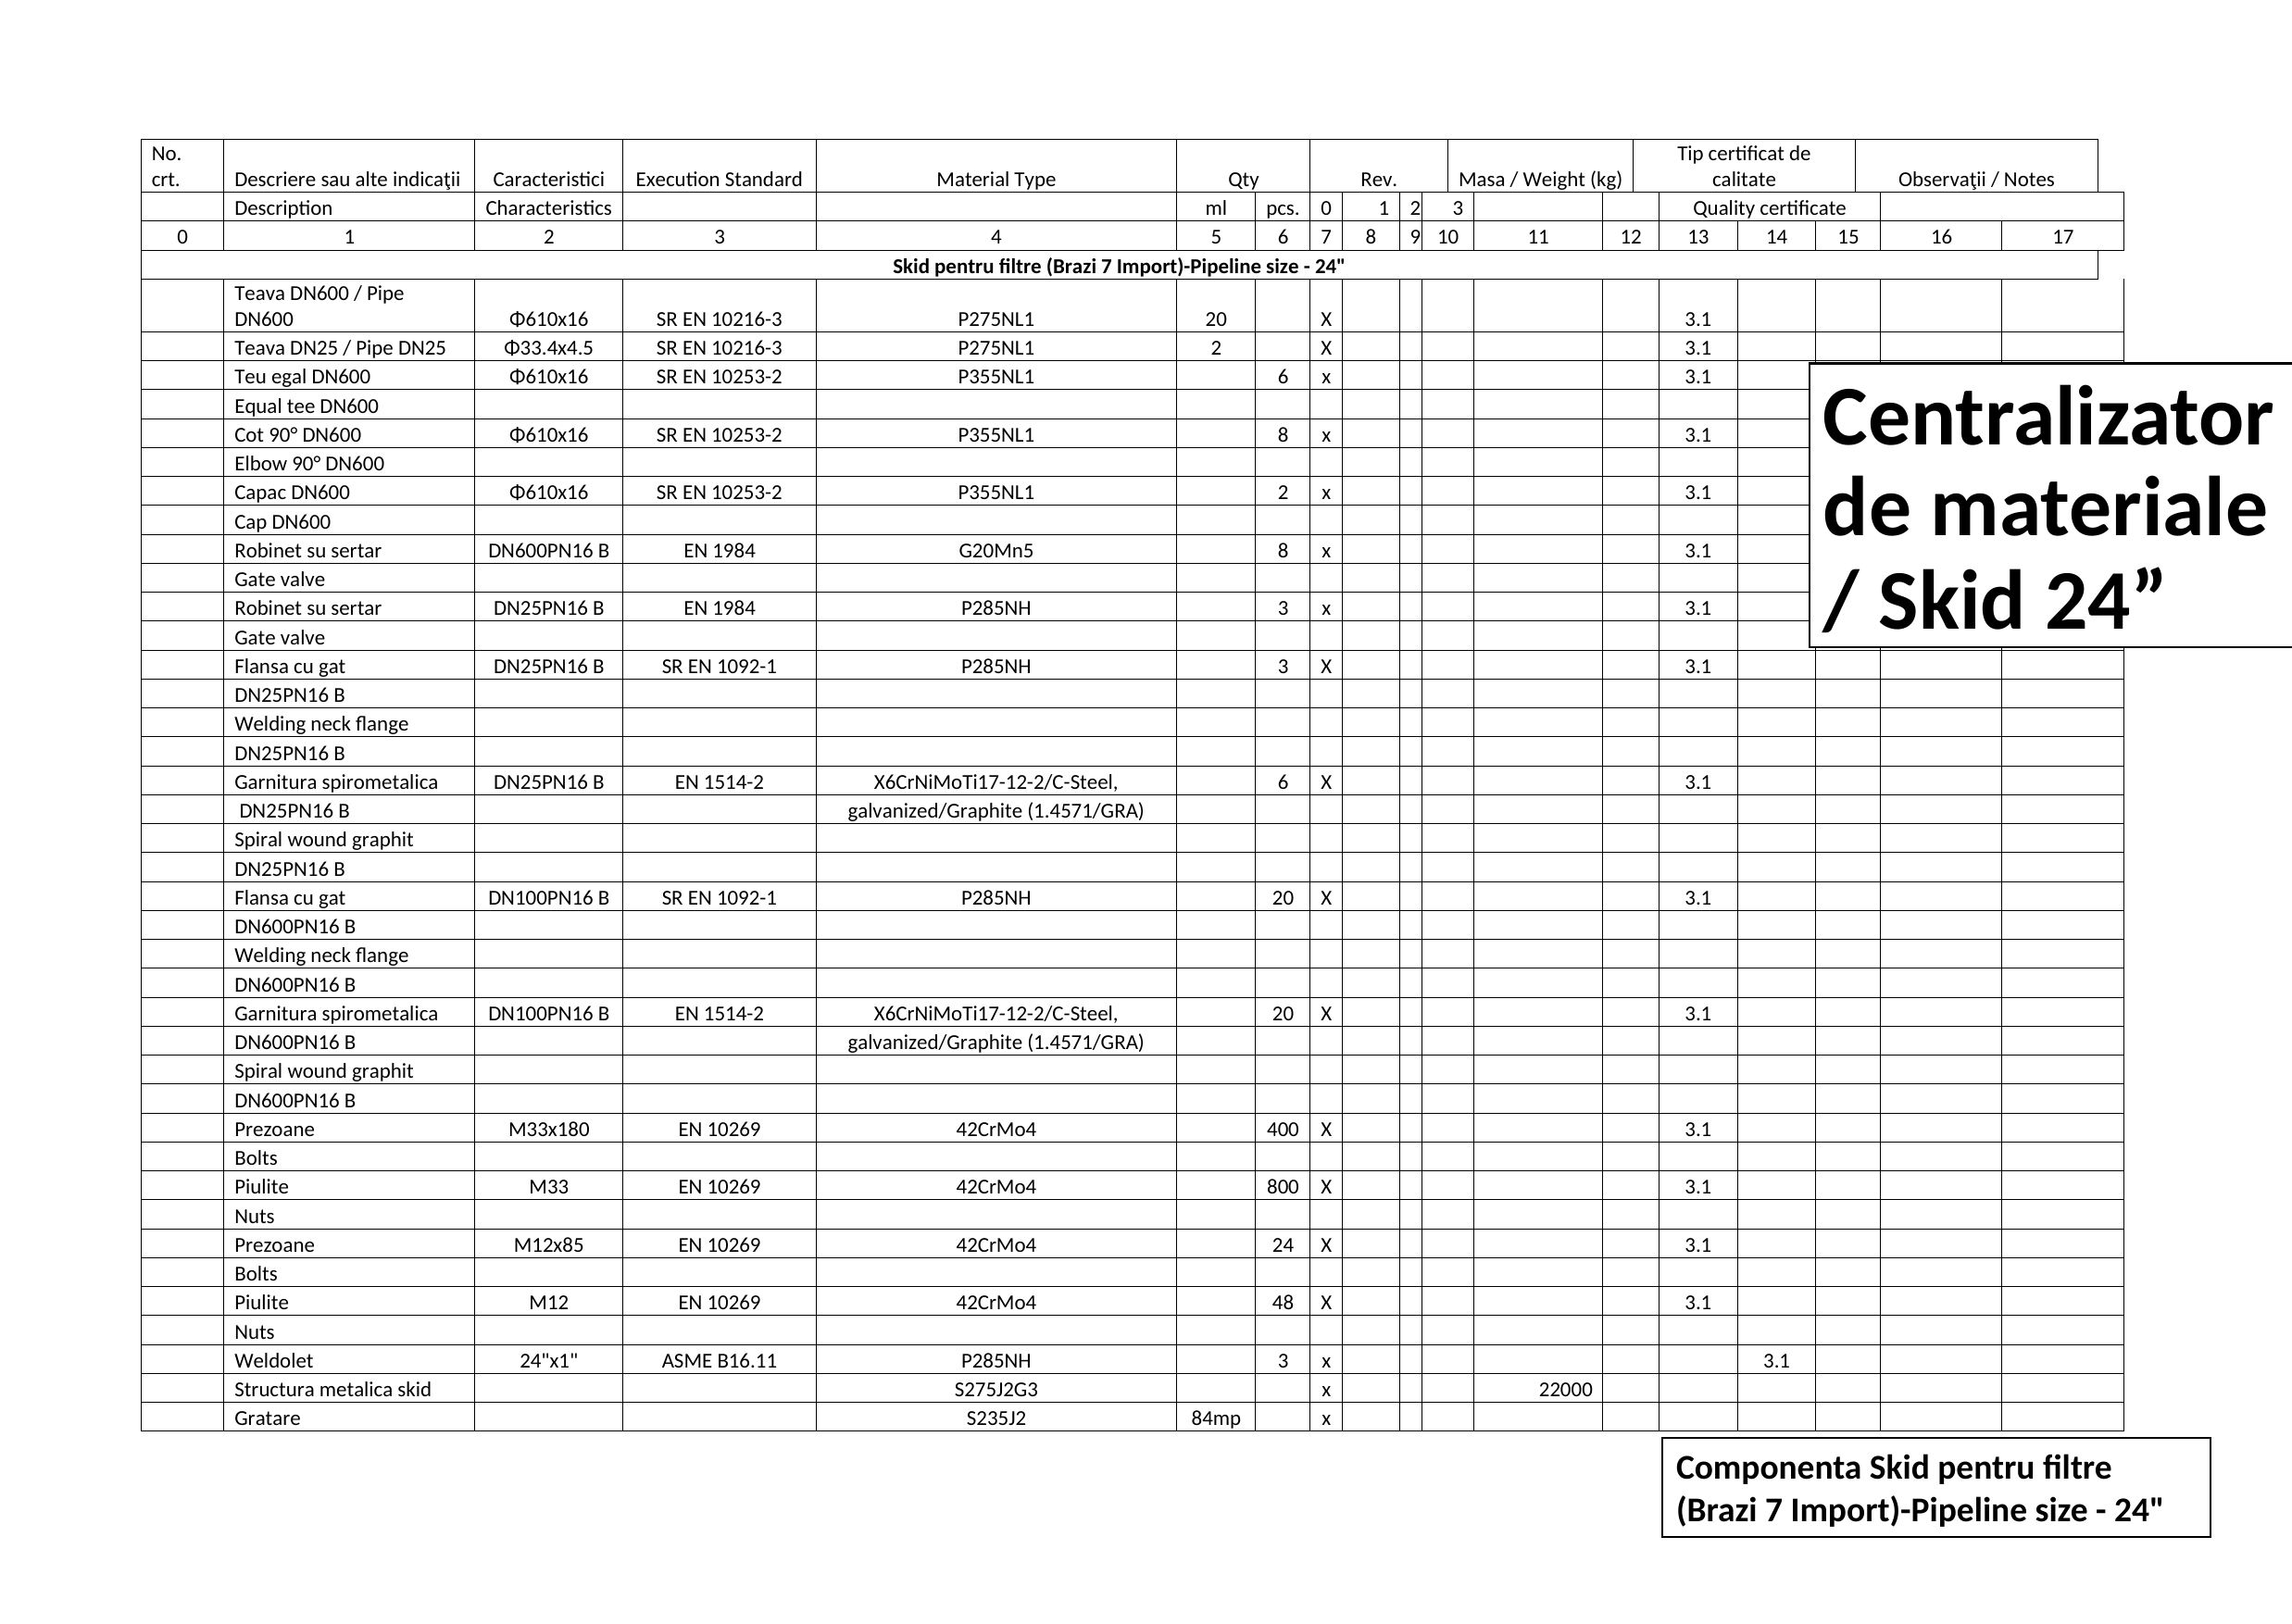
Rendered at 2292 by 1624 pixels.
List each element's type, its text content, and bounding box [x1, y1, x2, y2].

table_cell [1474, 506, 1602, 534]
table_cell [1177, 1084, 1255, 1113]
table_cell [1816, 1114, 1880, 1142]
table_cell [1738, 1114, 1815, 1142]
table_cell [1603, 621, 1659, 650]
table_cell [1603, 824, 1659, 852]
table_cell [1256, 737, 1309, 766]
table_cell [1177, 737, 1255, 766]
table_cell [623, 193, 816, 220]
table_cell [1422, 882, 1473, 910]
table_cell [1343, 998, 1399, 1026]
table_cell [1603, 1258, 1659, 1286]
table_cell 400 [1256, 1114, 1309, 1142]
table_cell [142, 940, 223, 968]
table_cell [1343, 1345, 1399, 1373]
table_cell [623, 680, 816, 707]
table_cell [475, 506, 622, 534]
table_cell 13 [1660, 221, 1737, 249]
table_cell 3.1 [1660, 1114, 1737, 1142]
table_cell [142, 1258, 223, 1286]
table_cell [1310, 911, 1342, 939]
table_cell 3.1 [1660, 882, 1737, 910]
table_cell [1343, 708, 1399, 736]
table_cell Nuts [224, 1200, 474, 1229]
table_cell [1474, 651, 1602, 679]
table_cell Prezoane [224, 1114, 474, 1142]
table_cell [1474, 1027, 1602, 1055]
table_cell [1343, 419, 1399, 447]
table_cell [1256, 1027, 1309, 1055]
table_cell [142, 1171, 223, 1199]
table_cell [1400, 1084, 1422, 1113]
table_cell DN25PN16 B [224, 680, 474, 707]
table_cell [1422, 280, 1473, 331]
table_cell Nuts [224, 1316, 474, 1344]
table_cell 3.1 [1660, 651, 1737, 679]
table_cell [817, 1200, 1176, 1229]
table_cell [2002, 882, 2123, 910]
table_cell Prezoane [224, 1230, 474, 1257]
table_cell [1603, 1027, 1659, 1055]
table_cell 3 [1256, 1345, 1309, 1373]
table_cell Φ610x16 [475, 361, 622, 389]
table_cell [1474, 477, 1602, 505]
table_cell [817, 940, 1176, 968]
table_cell [1400, 1258, 1422, 1286]
table_cell [1660, 1258, 1737, 1286]
table_cell [1177, 968, 1255, 997]
table_cell [1177, 651, 1255, 679]
table_cell [1177, 477, 1255, 505]
table_cell [1881, 1200, 2001, 1229]
table_cell 2 [1400, 193, 1422, 220]
table_cell Capac DN600 [224, 477, 474, 505]
table_cell Welding neck flange [224, 940, 474, 968]
table_cell [1738, 593, 1809, 620]
table_cell [623, 795, 816, 823]
table_cell [817, 708, 1176, 736]
table_cell [1343, 1316, 1399, 1344]
table_cell [1881, 968, 2001, 997]
table_cell DN25PN16 B [475, 767, 622, 794]
table_cell [475, 448, 622, 476]
table_cell Φ610x16 [475, 477, 622, 505]
table_cell [623, 1374, 816, 1402]
table_cell [623, 1200, 816, 1229]
table_cell [1343, 767, 1399, 794]
table_cell [1422, 1027, 1473, 1055]
table_cell [1343, 1403, 1399, 1430]
table_cell 14 [1738, 221, 1815, 249]
table_cell [1177, 1171, 1255, 1199]
table_cell [2002, 998, 2123, 1026]
table_cell [1343, 593, 1399, 620]
table_cell [1343, 1143, 1399, 1170]
table_cell [1816, 853, 1880, 881]
table_cell [1881, 767, 2001, 794]
table_cell [1603, 193, 1659, 220]
table_cell [1422, 1056, 1473, 1083]
table_cell [1310, 1200, 1342, 1229]
table_cell DN100PN16 B [475, 882, 622, 910]
table_cell [1310, 940, 1342, 968]
table_cell [1474, 1230, 1602, 1257]
table_cell [1400, 506, 1422, 534]
table_cell 20 [1256, 998, 1309, 1026]
table_cell [2002, 708, 2123, 736]
table_cell [475, 680, 622, 707]
table_cell [1738, 853, 1815, 881]
table_cell [817, 853, 1176, 881]
table_cell [1343, 1287, 1399, 1315]
table_cell [1738, 477, 1809, 505]
table_cell [1400, 680, 1422, 707]
table_cell [1422, 1143, 1473, 1170]
table_cell [1738, 280, 1815, 331]
table_cell [1400, 1200, 1422, 1229]
table_cell [817, 968, 1176, 997]
table_cell [1660, 853, 1737, 881]
table_cell [2002, 1084, 2123, 1113]
table_cell [1310, 1258, 1342, 1286]
table_cell [1603, 564, 1659, 592]
table_cell [1881, 1027, 2001, 1055]
table_cell galvanized/Graphite (1.4571/GRA) [817, 795, 1176, 823]
table_cell [2002, 651, 2123, 679]
table_cell [1422, 564, 1473, 592]
table_cell [817, 1143, 1176, 1170]
table_cell [1400, 419, 1422, 447]
table_cell [1816, 795, 1880, 823]
table_cell [1660, 680, 1737, 707]
table_cell [1474, 1287, 1602, 1315]
table_cell 48 [1256, 1287, 1309, 1315]
table_cell [1816, 1316, 1880, 1344]
table_cell [1881, 708, 2001, 736]
table_cell [1422, 824, 1473, 852]
table_cell [1310, 1143, 1342, 1170]
table_cell [1343, 1027, 1399, 1055]
table_cell 6 [1256, 221, 1309, 249]
table_cell [1422, 911, 1473, 939]
table_cell [1400, 477, 1422, 505]
table_cell [1816, 1374, 1880, 1402]
table_cell [1660, 940, 1737, 968]
table_cell [1422, 680, 1473, 707]
table_cell [1310, 564, 1342, 592]
table_cell DN600PN16 B [224, 911, 474, 939]
table_cell [1343, 621, 1399, 650]
table_cell P275NL1 [817, 332, 1176, 360]
table_cell [623, 1258, 816, 1286]
table_cell P285NH [817, 651, 1176, 679]
table_cell [1422, 1230, 1473, 1257]
table_cell [1474, 882, 1602, 910]
table_cell [1256, 824, 1309, 852]
table_cell X [1310, 1171, 1342, 1199]
table_cell EN 10269 [623, 1171, 816, 1199]
table_cell [1422, 593, 1473, 620]
table_cell [1310, 390, 1342, 418]
table_cell [623, 390, 816, 418]
table_cell [1603, 1114, 1659, 1142]
table_cell [1400, 940, 1422, 968]
table_cell 5 [1177, 221, 1255, 249]
table_cell 3.1 [1660, 419, 1737, 447]
table_cell [1422, 419, 1473, 447]
table_cell SR EN 10216-3 [623, 332, 816, 360]
table_cell [1660, 1084, 1737, 1113]
table_cell 17 [2002, 221, 2123, 249]
table_cell [142, 1084, 223, 1113]
table_cell 8 [1343, 221, 1399, 249]
table_cell [1660, 448, 1737, 476]
table_cell x [1310, 535, 1342, 563]
table_cell [1603, 448, 1659, 476]
table_cell 3.1 [1738, 1345, 1815, 1373]
table_cell [1738, 332, 1815, 360]
table_cell [1177, 767, 1255, 794]
table_cell [1400, 280, 1422, 331]
table_cell [1400, 390, 1422, 418]
table_cell [475, 853, 622, 881]
table_cell X [1310, 280, 1342, 331]
table_cell [1400, 1056, 1422, 1083]
table_cell [1603, 1084, 1659, 1113]
table_cell [1422, 1171, 1473, 1199]
table_cell DN600PN16 B [475, 535, 622, 563]
table_cell [623, 564, 816, 592]
table_cell [475, 1143, 622, 1170]
table_cell X [1310, 767, 1342, 794]
table_cell [1177, 998, 1255, 1026]
table_cell [1400, 1345, 1422, 1373]
table_cell [1738, 651, 1815, 679]
table_cell [1256, 795, 1309, 823]
table_cell x [1310, 593, 1342, 620]
table_cell [1660, 737, 1737, 766]
table_cell [817, 506, 1176, 534]
table_cell [1474, 621, 1602, 650]
table_cell [1660, 795, 1737, 823]
table_cell [1881, 1403, 2001, 1430]
table_cell DN25PN16 B [224, 853, 474, 881]
table_cell Gratare [224, 1403, 474, 1430]
table_cell DN100PN16 B [475, 998, 622, 1026]
table_cell [1816, 824, 1880, 852]
table_cell [1177, 593, 1255, 620]
table_cell [1603, 1200, 1659, 1229]
table_cell [1343, 506, 1399, 534]
table_cell [623, 824, 816, 852]
table_cell x [1310, 361, 1342, 389]
table_cell Equal tee DN600 [224, 390, 474, 418]
table_cell [1738, 564, 1809, 592]
table_cell G20Mn5 [817, 535, 1176, 563]
table_cell SR EN 10216-3 [623, 280, 816, 331]
table_cell Garnitura spirometalica [224, 998, 474, 1026]
table_cell X [1310, 1114, 1342, 1142]
table_cell [1422, 390, 1473, 418]
table_cell [1881, 853, 2001, 881]
table_cell [2002, 332, 2123, 360]
table_cell [142, 998, 223, 1026]
table_cell [1738, 737, 1815, 766]
table_cell [142, 1374, 223, 1402]
table_cell [1603, 708, 1659, 736]
table_cell [475, 621, 622, 650]
table_cell [2002, 1171, 2123, 1199]
table_cell [1738, 1316, 1815, 1344]
table_cell [1310, 1316, 1342, 1344]
table_cell [142, 621, 223, 650]
table_cell [1343, 853, 1399, 881]
table_cell [1603, 332, 1659, 360]
table_cell [1177, 390, 1255, 418]
table_cell 3.1 [1660, 1171, 1737, 1199]
table_cell [1738, 1171, 1815, 1199]
table_cell [142, 968, 223, 997]
table_cell [1256, 280, 1309, 331]
table_cell [1400, 332, 1422, 360]
table_cell [1343, 477, 1399, 505]
table_cell [142, 853, 223, 881]
table_cell [1738, 1143, 1815, 1170]
table_cell [1660, 708, 1737, 736]
table_header Rev. [1310, 140, 1447, 192]
table_cell [2002, 1114, 2123, 1142]
table_cell P285NH [817, 1345, 1176, 1373]
table_cell [1816, 998, 1880, 1026]
table_cell [1474, 280, 1602, 331]
table_cell [1474, 968, 1602, 997]
table_cell [1603, 1171, 1659, 1199]
table_cell Structura metalica skid [224, 1374, 474, 1402]
table_cell [1881, 1374, 2001, 1402]
table_cell [1603, 1316, 1659, 1344]
table_cell [1400, 1027, 1422, 1055]
table_cell [1738, 621, 1815, 650]
table_cell [142, 1114, 223, 1142]
table_cell [1256, 1374, 1309, 1402]
table_cell [1881, 1316, 2001, 1344]
table_cell [1816, 767, 1880, 794]
table_cell [142, 708, 223, 736]
table_cell Garnitura spirometalica [224, 767, 474, 794]
table_cell 8 [1256, 419, 1309, 447]
table_cell P355NL1 [817, 477, 1176, 505]
table_cell [1343, 1056, 1399, 1083]
table_cell [1422, 332, 1473, 360]
table_cell [623, 737, 816, 766]
table_cell [1256, 448, 1309, 476]
table_cell [1474, 911, 1602, 939]
table_cell [475, 1403, 622, 1430]
table_cell P285NH [817, 882, 1176, 910]
table_cell [142, 419, 223, 447]
table_cell [1400, 1230, 1422, 1257]
table_cell [1400, 767, 1422, 794]
table_cell [475, 911, 622, 939]
table_cell [1738, 1258, 1815, 1286]
table_cell [1660, 621, 1737, 650]
table_cell [475, 1316, 622, 1344]
table_cell EN 1514-2 [623, 998, 816, 1026]
table_cell [1400, 651, 1422, 679]
table_cell [1660, 911, 1737, 939]
table_cell [1310, 506, 1342, 534]
table_cell [1816, 968, 1880, 997]
table_header Descriere sau alte indicaţii [224, 140, 474, 192]
table_cell 24"x1" [475, 1345, 622, 1373]
table_cell [1474, 767, 1602, 794]
table_cell 3.1 [1660, 535, 1737, 563]
table_cell [817, 680, 1176, 707]
table_cell Weldolet [224, 1345, 474, 1373]
table_cell [1738, 506, 1809, 534]
table_cell [1881, 940, 2001, 968]
table_cell [1256, 1403, 1309, 1430]
table_cell [1422, 998, 1473, 1026]
table_cell 6 [1256, 361, 1309, 389]
table_cell [1881, 1143, 2001, 1170]
table_cell [1400, 1171, 1422, 1199]
table_cell P285NH [817, 593, 1176, 620]
table_cell [1256, 390, 1309, 418]
table_cell SR EN 10253-2 [623, 477, 816, 505]
table_cell [1177, 419, 1255, 447]
table_cell [1422, 621, 1473, 650]
table_cell [142, 1056, 223, 1083]
table_cell Flansa cu gat [224, 651, 474, 679]
table_cell [1603, 1287, 1659, 1315]
table_cell [1881, 651, 2001, 679]
table_cell [1177, 1114, 1255, 1142]
table_cell [1816, 1230, 1880, 1257]
table_cell Cot 90° DN600 [224, 419, 474, 447]
table_cell [1881, 824, 2001, 852]
table_cell 3.1 [1660, 477, 1737, 505]
table_cell [1343, 737, 1399, 766]
table_cell [1343, 680, 1399, 707]
table_cell [1177, 535, 1255, 563]
table_cell [1738, 1200, 1815, 1229]
table_cell [475, 1258, 622, 1286]
table_cell [475, 737, 622, 766]
table_cell Φ610x16 [475, 419, 622, 447]
table_cell [1343, 1258, 1399, 1286]
table_cell [142, 824, 223, 852]
table_cell SR EN 1092-1 [623, 651, 816, 679]
table_cell Characteristics [475, 193, 622, 220]
table_header Qty [1177, 140, 1309, 192]
table_cell [1738, 535, 1809, 563]
table_cell X [1310, 882, 1342, 910]
table_cell [1474, 940, 1602, 968]
table_cell [1660, 968, 1737, 997]
table_cell [1177, 1287, 1255, 1315]
table_cell [1343, 1084, 1399, 1113]
table_cell 3.1 [1660, 1230, 1737, 1257]
table_cell [1660, 1143, 1737, 1170]
table_cell 800 [1256, 1171, 1309, 1199]
table_cell [1177, 1056, 1255, 1083]
table_cell [1177, 940, 1255, 968]
table_cell [1603, 1403, 1659, 1430]
table_cell [142, 361, 223, 389]
table_cell SR EN 10253-2 [623, 361, 816, 389]
table_cell Φ33.4x4.5 [475, 332, 622, 360]
table_cell [2002, 767, 2123, 794]
table_cell [1738, 968, 1815, 997]
table_cell ml [1177, 193, 1255, 220]
table_cell [1816, 940, 1880, 968]
table_cell [1816, 1403, 1880, 1430]
table_cell [142, 1403, 223, 1430]
table_cell [817, 390, 1176, 418]
table_cell [1310, 795, 1342, 823]
table_cell DN25PN16 B [224, 795, 474, 823]
table_cell [817, 564, 1176, 592]
table_cell [1474, 1056, 1602, 1083]
table_cell [817, 621, 1176, 650]
table_cell [1474, 1345, 1602, 1373]
table_cell [623, 940, 816, 968]
table_cell 3 [1256, 651, 1309, 679]
table_cell [1603, 940, 1659, 968]
table_cell [1310, 737, 1342, 766]
table_cell [1310, 1056, 1342, 1083]
table_cell [1343, 361, 1399, 389]
table_cell [142, 1345, 223, 1373]
table_cell [1177, 361, 1255, 389]
table_cell [2002, 795, 2123, 823]
table_cell [142, 882, 223, 910]
table_cell [2002, 1287, 2123, 1315]
table_cell [1738, 1230, 1815, 1257]
table_cell [817, 193, 1176, 220]
table_cell [1816, 911, 1880, 939]
table_cell 3 [623, 221, 816, 249]
table_cell [142, 535, 223, 563]
table_cell [1422, 1403, 1473, 1430]
table_cell [1816, 280, 1880, 331]
table_cell [623, 911, 816, 939]
table_cell [142, 1200, 223, 1229]
table_cell [1177, 448, 1255, 476]
table_cell [817, 737, 1176, 766]
table_cell [1738, 911, 1815, 939]
table_cell 42CrMo4 [817, 1230, 1176, 1257]
table_cell [475, 708, 622, 736]
table_cell [1474, 332, 1602, 360]
table_cell [1310, 708, 1342, 736]
table_cell [1603, 361, 1659, 389]
table_cell [1474, 680, 1602, 707]
table_cell 4 [817, 221, 1176, 249]
table_cell 24 [1256, 1230, 1309, 1257]
table_cell [1474, 1114, 1602, 1142]
table_cell [1400, 968, 1422, 997]
table_cell [1256, 1316, 1309, 1344]
table_cell [623, 448, 816, 476]
table_cell [1881, 882, 2001, 910]
table_cell [1177, 1027, 1255, 1055]
table_header No. crt. [142, 140, 223, 192]
table_cell [1474, 824, 1602, 852]
table_cell [142, 593, 223, 620]
table_cell [1881, 737, 2001, 766]
table_cell 0 [1310, 193, 1342, 220]
table_cell [2002, 1027, 2123, 1055]
table_cell [1177, 911, 1255, 939]
table_cell 2 [475, 221, 622, 249]
table_cell DN600PN16 B [224, 1027, 474, 1055]
table_cell [1177, 621, 1255, 650]
table_cell [1474, 390, 1602, 418]
table_cell SR EN 10253-2 [623, 419, 816, 447]
table_cell [1343, 535, 1399, 563]
table_cell [1343, 1230, 1399, 1257]
table_cell [1474, 593, 1602, 620]
table_cell [142, 767, 223, 794]
table_cell [623, 1056, 816, 1083]
table_cell 3 [1422, 193, 1473, 220]
table_cell X [1310, 1230, 1342, 1257]
table_cell [1343, 882, 1399, 910]
table_cell 9 [1400, 221, 1422, 249]
table_cell [1343, 1171, 1399, 1199]
table_cell [1422, 968, 1473, 997]
table_cell [1177, 1143, 1255, 1170]
table_cell [1400, 795, 1422, 823]
table_cell [475, 564, 622, 592]
table_cell [1474, 193, 1602, 220]
table_cell [1881, 911, 2001, 939]
table_cell [1474, 795, 1602, 823]
table_cell [1343, 911, 1399, 939]
table_cell Cap DN600 [224, 506, 474, 534]
table_cell [1256, 1084, 1309, 1113]
table_cell S275J2G3 [817, 1374, 1176, 1402]
table_cell [1660, 1200, 1737, 1229]
table_cell [1603, 1230, 1659, 1257]
table_cell galvanized/Graphite (1.4571/GRA) [817, 1027, 1176, 1055]
table_cell [1177, 1316, 1255, 1344]
table_cell SR EN 1092-1 [623, 882, 816, 910]
table_cell [1603, 280, 1659, 331]
table_cell [1738, 795, 1815, 823]
table_cell [1603, 911, 1659, 939]
table_cell [142, 332, 223, 360]
table_cell [1400, 998, 1422, 1026]
table_cell [1400, 708, 1422, 736]
table_cell [475, 824, 622, 852]
table_cell Welding neck flange [224, 708, 474, 736]
table_cell [1422, 795, 1473, 823]
table_cell [1474, 448, 1602, 476]
table_cell [142, 737, 223, 766]
table_cell 3.1 [1660, 593, 1737, 620]
table_cell [1422, 1084, 1473, 1113]
table_cell [817, 1084, 1176, 1113]
table_cell [142, 280, 223, 331]
table_cell [1816, 1084, 1880, 1113]
table_cell [1343, 940, 1399, 968]
table_cell [1816, 1143, 1880, 1170]
table_cell [1474, 1403, 1602, 1430]
table_cell [1400, 1287, 1422, 1315]
table_cell Spiral wound graphit [224, 1056, 474, 1083]
table_cell Elbow 90° DN600 [224, 448, 474, 476]
table_cell [1256, 911, 1309, 939]
table_cell [1738, 940, 1815, 968]
table_cell P355NL1 [817, 361, 1176, 389]
table_cell [1474, 1258, 1602, 1286]
table_cell [1474, 419, 1602, 447]
table_cell [1660, 1345, 1737, 1373]
table_cell [1422, 767, 1473, 794]
table_cell [2002, 911, 2123, 939]
table_header Execution Standard [623, 140, 816, 192]
table_cell x [1310, 1403, 1342, 1430]
table_cell M12 [475, 1287, 622, 1315]
table_cell Teava DN600 / Pipe DN600 [224, 280, 474, 331]
table_cell 84mp [1177, 1403, 1255, 1430]
table_cell [1603, 419, 1659, 447]
table_cell [1256, 1056, 1309, 1083]
table_cell [2002, 968, 2123, 997]
table_cell [1422, 361, 1473, 389]
table_cell [142, 680, 223, 707]
table_cell [1400, 361, 1422, 389]
table_cell Piulite [224, 1171, 474, 1199]
table_header Caracteristici [475, 140, 622, 192]
table_cell [1603, 680, 1659, 707]
table_cell [142, 1027, 223, 1055]
table_cell [1177, 708, 1255, 736]
table_cell [1400, 1143, 1422, 1170]
table_cell 15 [1816, 221, 1880, 249]
table_cell [475, 1056, 622, 1083]
table_cell x [1310, 1345, 1342, 1373]
table_header Tip certificat de calitate [1634, 140, 1855, 192]
table_cell [142, 506, 223, 534]
table_cell [142, 448, 223, 476]
table_cell Gate valve [224, 621, 474, 650]
table_cell [1738, 1287, 1815, 1315]
table_cell [475, 390, 622, 418]
table_cell DN25PN16 B [224, 737, 474, 766]
table_cell [817, 824, 1176, 852]
table_header Observaţii / Notes [1856, 140, 2098, 192]
table_cell [1738, 1027, 1815, 1055]
table_cell [1660, 1056, 1737, 1083]
table_cell [1177, 1345, 1255, 1373]
table_cell [1422, 506, 1473, 534]
table_cell [1177, 824, 1255, 852]
table_cell [1474, 853, 1602, 881]
table_cell [1422, 1374, 1473, 1402]
table_cell [1816, 1027, 1880, 1055]
table_cell [475, 1374, 622, 1402]
table_cell [817, 1316, 1176, 1344]
table_cell [1738, 998, 1815, 1026]
table_cell [1400, 593, 1422, 620]
table_cell 3 [1256, 593, 1309, 620]
table_cell [1177, 853, 1255, 881]
table_cell [1256, 940, 1309, 968]
table_cell [1474, 708, 1602, 736]
table_cell [1177, 1374, 1255, 1402]
table_cell [1400, 564, 1422, 592]
table_cell [1660, 564, 1737, 592]
table_cell [142, 1143, 223, 1170]
table_cell [623, 708, 816, 736]
table_cell [2002, 1230, 2123, 1257]
table_cell [1881, 680, 2001, 707]
table_cell [475, 968, 622, 997]
table_cell [1256, 968, 1309, 997]
table_cell [1343, 448, 1399, 476]
table_cell Spiral wound graphit [224, 824, 474, 852]
table_cell [1660, 506, 1737, 534]
table_cell Teava DN25 / Pipe DN25 [224, 332, 474, 360]
table_cell [1881, 332, 2001, 360]
table_cell [1422, 651, 1473, 679]
table_cell [1400, 535, 1422, 563]
table_cell [1660, 1374, 1737, 1402]
table_cell 42CrMo4 [817, 1171, 1176, 1199]
table_cell [817, 911, 1176, 939]
table_cell 0 [142, 221, 223, 249]
table_cell 42CrMo4 [817, 1114, 1176, 1142]
table_cell 1 [224, 221, 474, 249]
table_cell [1177, 680, 1255, 707]
table_cell [1816, 708, 1880, 736]
table_cell [623, 968, 816, 997]
table_cell [623, 1084, 816, 1113]
table_cell [1400, 1316, 1422, 1344]
table_cell [1256, 708, 1309, 736]
table_cell [1660, 824, 1737, 852]
table_cell [1343, 651, 1399, 679]
table_cell [1422, 1316, 1473, 1344]
table_cell [623, 1143, 816, 1170]
table_cell [1603, 767, 1659, 794]
table_cell [1343, 968, 1399, 997]
table_cell [1256, 1200, 1309, 1229]
table_cell [475, 1084, 622, 1113]
table_cell [1310, 1027, 1342, 1055]
table_cell [2002, 1200, 2123, 1229]
table_cell [1256, 853, 1309, 881]
table_cell P275NL1 [817, 280, 1176, 331]
table_cell [817, 1258, 1176, 1286]
table_cell [1881, 998, 2001, 1026]
table_cell [1177, 882, 1255, 910]
table_cell 42CrMo4 [817, 1287, 1176, 1315]
table_cell [1603, 390, 1659, 418]
table_cell [1310, 448, 1342, 476]
table_cell [623, 1403, 816, 1430]
table_cell [1400, 1374, 1422, 1402]
table_cell Bolts [224, 1258, 474, 1286]
table_cell [1422, 940, 1473, 968]
table_cell [1422, 1345, 1473, 1373]
table_cell [1603, 737, 1659, 766]
table_cell [1310, 1084, 1342, 1113]
table_cell [1738, 1056, 1815, 1083]
table_cell [1422, 853, 1473, 881]
table_cell X [1310, 332, 1342, 360]
table_cell [1603, 1056, 1659, 1083]
table_cell [1343, 1200, 1399, 1229]
table_cell Skid pentru filtre (Brazi 7 Import)-Pipeline size - 24" [142, 251, 2098, 279]
table_cell pcs. [1256, 193, 1309, 220]
table_cell [1816, 651, 1880, 679]
table_cell [1816, 1056, 1880, 1083]
table_cell [2002, 1258, 2123, 1286]
table_cell [2002, 1316, 2123, 1344]
table_cell [1738, 448, 1809, 476]
table_cell 3.1 [1660, 332, 1737, 360]
table_cell [1256, 332, 1309, 360]
table_cell [1310, 853, 1342, 881]
table_cell [1422, 1258, 1473, 1286]
table_cell [1343, 795, 1399, 823]
table_cell [1422, 1200, 1473, 1229]
table_cell M33 [475, 1171, 622, 1199]
table_cell P355NL1 [817, 419, 1176, 447]
table_cell x [1310, 1374, 1342, 1402]
table_cell [1603, 1143, 1659, 1170]
table_cell [1603, 506, 1659, 534]
table_cell [1816, 737, 1880, 766]
table_cell [623, 621, 816, 650]
table_cell [1474, 737, 1602, 766]
table_cell [1256, 506, 1309, 534]
table_cell [1603, 477, 1659, 505]
table_cell [1310, 680, 1342, 707]
table_cell [1422, 1287, 1473, 1315]
table_cell [1660, 1403, 1737, 1430]
table_cell [1474, 1171, 1602, 1199]
table_cell [1422, 708, 1473, 736]
table_cell Quality certificate [1660, 193, 1880, 220]
table_cell EN 1514-2 [623, 767, 816, 794]
table_cell Teu egal DN600 [224, 361, 474, 389]
table_cell [1816, 680, 1880, 707]
table_cell [1603, 1345, 1659, 1373]
table_cell [1738, 419, 1809, 447]
table_cell [1816, 1345, 1880, 1373]
table_cell [623, 1316, 816, 1344]
table_cell [1603, 795, 1659, 823]
table_cell [1343, 390, 1399, 418]
table_cell [1400, 737, 1422, 766]
table_cell EN 10269 [623, 1287, 816, 1315]
table_cell [1881, 193, 2123, 220]
table_cell [1816, 1287, 1880, 1315]
table_cell [475, 1200, 622, 1229]
table_cell 7 [1310, 221, 1342, 249]
table_cell EN 10269 [623, 1114, 816, 1142]
table_cell [1738, 882, 1815, 910]
table_cell [2002, 853, 2123, 881]
table_cell [2002, 279, 2123, 331]
table_cell [2002, 680, 2123, 707]
table_cell 6 [1256, 767, 1309, 794]
table_cell 3.1 [1660, 280, 1737, 331]
table_cell [1474, 535, 1602, 563]
table_cell [142, 564, 223, 592]
table_cell Robinet su sertar [224, 593, 474, 620]
table_cell [1343, 564, 1399, 592]
table_cell Bolts [224, 1143, 474, 1170]
table_cell [1177, 1258, 1255, 1286]
table_cell DN25PN16 B [475, 593, 622, 620]
table_cell [1256, 1258, 1309, 1286]
table_cell [1881, 280, 2001, 331]
table_cell [1310, 968, 1342, 997]
table_cell 2 [1256, 477, 1309, 505]
table_cell [1816, 1258, 1880, 1286]
table_cell [1400, 853, 1422, 881]
table_cell [1310, 824, 1342, 852]
table_cell [1738, 361, 1815, 389]
table_cell [1177, 564, 1255, 592]
table_cell [1400, 621, 1422, 650]
table_cell [1343, 332, 1399, 360]
table_cell [1603, 853, 1659, 881]
table_cell [1660, 1316, 1737, 1344]
table_cell DN25PN16 B [475, 651, 622, 679]
table_cell [1422, 737, 1473, 766]
table_cell [2002, 1374, 2123, 1402]
table_cell M12x85 [475, 1230, 622, 1257]
table_cell [1816, 1171, 1880, 1199]
table_cell 3.1 [1660, 1287, 1737, 1315]
table_cell [1603, 1374, 1659, 1402]
table_cell [623, 506, 816, 534]
table_cell Gate valve [224, 564, 474, 592]
table_cell [475, 940, 622, 968]
table_cell 10 [1422, 221, 1473, 249]
table_cell [2002, 1143, 2123, 1170]
table_cell [2002, 1056, 2123, 1083]
table_cell 3.1 [1660, 767, 1737, 794]
table_cell [1881, 1230, 2001, 1257]
table_cell [142, 390, 223, 418]
table_cell [142, 1230, 223, 1257]
table_cell 20 [1256, 882, 1309, 910]
table_cell [1738, 708, 1815, 736]
table_cell [1177, 1230, 1255, 1257]
table_cell S235J2 [817, 1403, 1176, 1430]
table_cell [1400, 911, 1422, 939]
table_header Masa / Weight (kg) [1448, 140, 1633, 192]
table_cell [1603, 968, 1659, 997]
table_header Material Type [817, 140, 1176, 192]
table_cell [1603, 651, 1659, 679]
table_cell DN600PN16 B [224, 968, 474, 997]
table_cell [1881, 1114, 2001, 1142]
table_cell [1881, 1287, 2001, 1315]
table_cell [142, 477, 223, 505]
table_cell x [1310, 419, 1342, 447]
table_cell [1738, 1374, 1815, 1402]
table_cell [1177, 1200, 1255, 1229]
table_cell X6CrNiMoTi17-12-2/C-Steel, [817, 998, 1176, 1026]
table_cell [2002, 737, 2123, 766]
table_cell [1881, 1171, 2001, 1199]
table_cell 20 [1177, 280, 1255, 331]
table_cell [1660, 1027, 1737, 1055]
table_cell [1400, 824, 1422, 852]
table_cell [142, 795, 223, 823]
table_cell [817, 1056, 1176, 1083]
table_cell [1177, 506, 1255, 534]
table_cell X [1310, 998, 1342, 1026]
table_cell 11 [1474, 221, 1602, 249]
table_cell [1660, 390, 1737, 418]
table_cell [1177, 795, 1255, 823]
table_cell [2002, 1403, 2123, 1430]
table_cell [1603, 998, 1659, 1026]
table_cell Φ610x16 [475, 280, 622, 331]
table_cell [2002, 824, 2123, 852]
table_cell [1816, 332, 1880, 360]
table_cell [2002, 1345, 2123, 1373]
table_cell Flansa cu gat [224, 882, 474, 910]
table_cell [1256, 564, 1309, 592]
table_cell [1256, 680, 1309, 707]
table_cell [142, 1287, 223, 1315]
table_cell [1400, 448, 1422, 476]
table_cell [623, 1027, 816, 1055]
table_cell [1256, 621, 1309, 650]
table_cell [1422, 1114, 1473, 1142]
table_cell [1603, 882, 1659, 910]
table_cell [1343, 1374, 1399, 1402]
table_cell [1474, 998, 1602, 1026]
table_cell 2 [1177, 332, 1255, 360]
table_cell 3.1 [1660, 998, 1737, 1026]
table_cell [1422, 448, 1473, 476]
table_cell [1816, 882, 1880, 910]
table_cell [2002, 940, 2123, 968]
table_cell X [1310, 651, 1342, 679]
table_cell X6CrNiMoTi17-12-2/C-Steel, [817, 767, 1176, 794]
table_cell Description [224, 193, 474, 220]
table_cell [1310, 621, 1342, 650]
table_cell [142, 651, 223, 679]
table_cell [1881, 1056, 2001, 1083]
table_cell [142, 1316, 223, 1344]
table_cell [1738, 1084, 1815, 1113]
table_cell [1738, 390, 1809, 418]
table_cell x [1310, 477, 1342, 505]
table_cell [1881, 795, 2001, 823]
table_cell [1738, 680, 1815, 707]
table_cell [1881, 1345, 2001, 1373]
table_cell [1474, 1200, 1602, 1229]
table_cell 16 [1881, 221, 2001, 249]
table_cell M33x180 [475, 1114, 622, 1142]
table_cell Robinet su sertar [224, 535, 474, 563]
table_cell [817, 448, 1176, 476]
table_cell 12 [1603, 221, 1659, 249]
table_cell [1422, 535, 1473, 563]
table_cell [1343, 280, 1399, 331]
table_cell [1474, 1084, 1602, 1113]
table_cell 8 [1256, 535, 1309, 563]
table_cell [1738, 824, 1815, 852]
table_cell [1343, 824, 1399, 852]
table_cell [475, 795, 622, 823]
table_cell [1474, 361, 1602, 389]
table_cell [1400, 1403, 1422, 1430]
table_cell Piulite [224, 1287, 474, 1315]
table_cell [142, 193, 223, 220]
table_cell [142, 911, 223, 939]
table_cell [1474, 1316, 1602, 1344]
table_cell EN 10269 [623, 1230, 816, 1257]
table_cell [1881, 1084, 2001, 1113]
table_cell DN600PN16 B [224, 1084, 474, 1113]
table_cell 22000 [1474, 1374, 1602, 1402]
table_cell [1603, 593, 1659, 620]
table_cell [1474, 1143, 1602, 1170]
table_cell X [1310, 1287, 1342, 1315]
table_cell [1738, 767, 1815, 794]
table_cell [1400, 1114, 1422, 1142]
table_cell 3.1 [1660, 361, 1737, 389]
table_cell [1881, 1258, 2001, 1286]
table_cell [1474, 564, 1602, 592]
table_cell EN 1984 [623, 535, 816, 563]
table_cell 1 [1343, 193, 1399, 220]
table_cell [475, 1027, 622, 1055]
table_cell [1816, 1200, 1880, 1229]
table_cell [1422, 477, 1473, 505]
table_cell EN 1984 [623, 593, 816, 620]
table_cell ASME B16.11 [623, 1345, 816, 1373]
table_cell [1603, 535, 1659, 563]
table_cell [1343, 1114, 1399, 1142]
table_cell [1256, 1143, 1309, 1170]
table_cell [1738, 1403, 1815, 1430]
table_cell [1400, 882, 1422, 910]
table_cell [623, 853, 816, 881]
